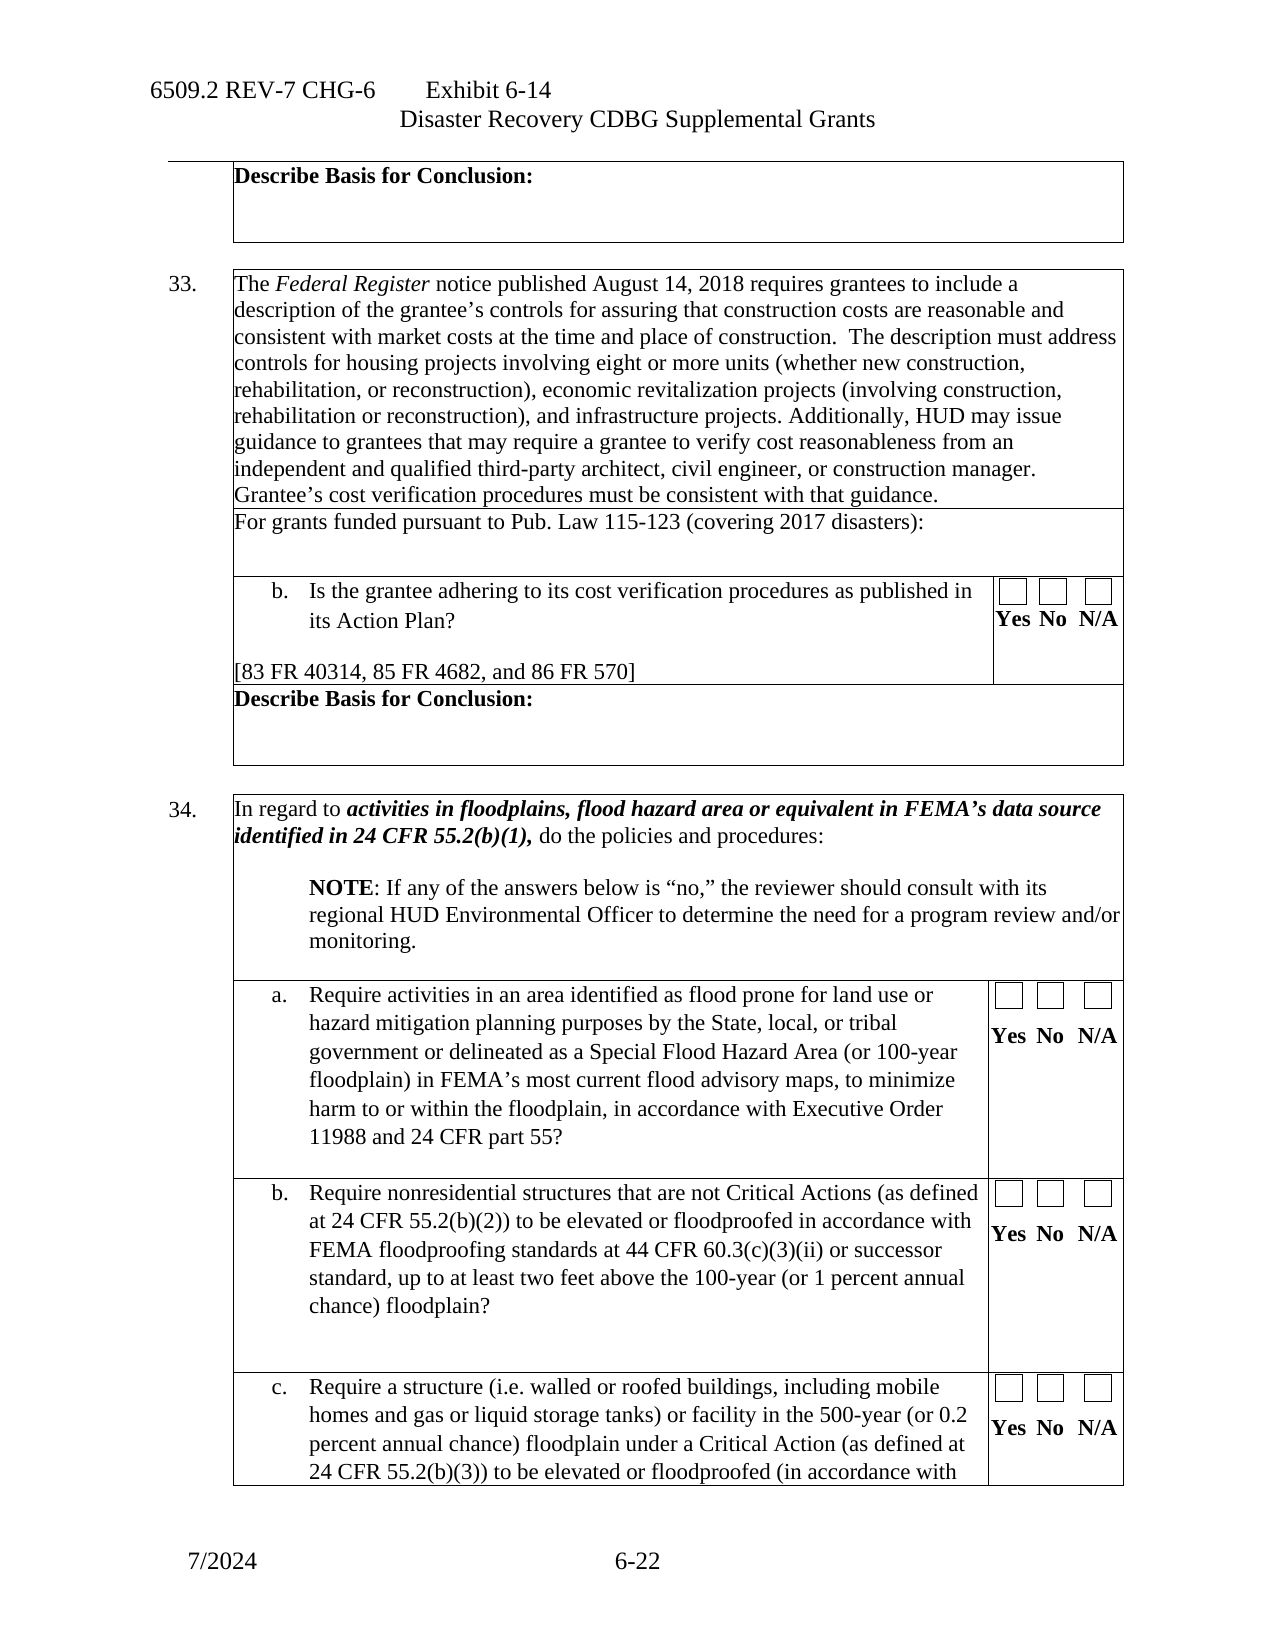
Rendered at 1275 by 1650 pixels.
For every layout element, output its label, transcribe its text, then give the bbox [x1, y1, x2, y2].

table_cell Is the grantee adhering to its cost verification procedures as published in its Action Plan? [83 FR 40314, 85 FR 4682, and 86 FR 570] [234, 577, 993, 684]
table_cell [989, 1179, 1123, 1372]
table_cell [989, 1373, 1123, 1485]
table_cell Require nonresidential structures that are not Critical Actions (as defined at 24 CFR 55.2(b)(2)) to be elevated or floodproofed in accordance with FEMA floodproofing standards at 44 CFR 60.3(c)(3)(ii) or successor standard, up to at least two feet above the 100-year (or 1 percent annual chance) floodplain? [234, 1179, 988, 1372]
table_cell Require activities in an area identified as flood prone for land use or hazard mitigation planning purposes by the State, local, or tribal government or delineated as a Special Flood Hazard Area (or 100-year floodplain) in FEMA’s most current flood advisory maps, to minimize harm to or within the floodplain, in accordance with Executive Order 11988 and 24 CFR part 55? [234, 981, 988, 1178]
table_cell [994, 577, 1123, 684]
table_cell Describe Basis for Conclusion: [234, 162, 1123, 242]
table_header [168, 794, 233, 1485]
table_header In regard to activities in floodplains, flood hazard area or equivalent in FEMA’s data source identified in 24 CFR 55.2(b)(1), do the policies and procedures: NOTE: If any of the answers below is “no,” the reviewer should consult with its regional HUD Environmental Officer to determine the need for a program review and/or monitoring. [234, 795, 1123, 980]
table_header The Federal Register notice published August 14, 2018 requires grantees to include a description of the grantee’s controls for assuring that construction costs are reasonable and consistent with market costs at the time and place of construction. The description must address controls for housing projects involving eight or more units (whether new construction, rehabilitation, or reconstruction), economic revitalization projects (involving construction, rehabilitation or reconstruction), and infrastructure projects. Additionally, HUD may issue guidance to grantees that may require a grantee to verify cost reasonableness from an independent and qualified third-party architect, civil engineer, or construction manager. Grantee’s cost verification procedures must be consistent with that guidance. [234, 270, 1123, 507]
table_header [168, 269, 233, 764]
table_cell Describe Basis for Conclusion: [234, 685, 1123, 764]
table_cell For grants funded pursuant to Pub. Law 115-123 (covering 2017 disasters): [234, 509, 1123, 576]
table_cell [989, 981, 1123, 1178]
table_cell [234, 1373, 988, 1485]
